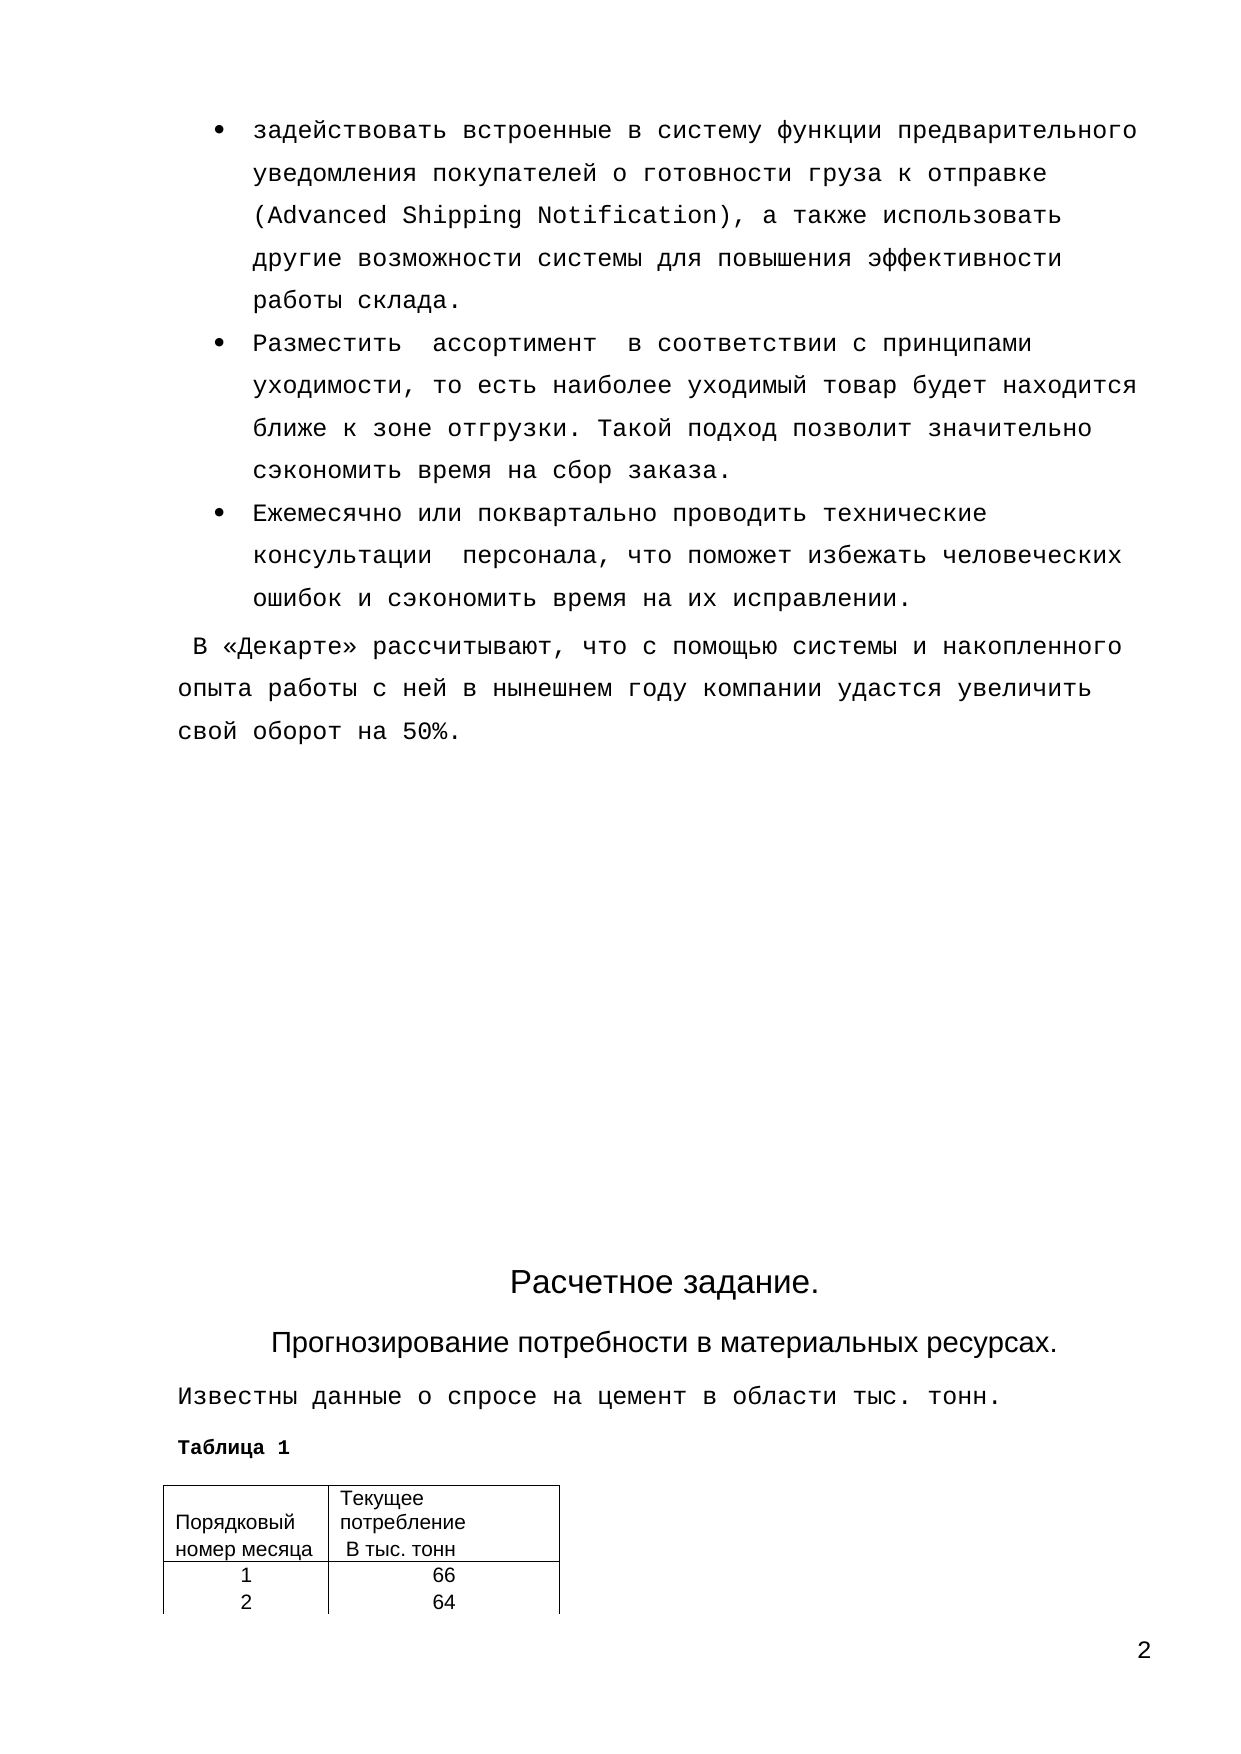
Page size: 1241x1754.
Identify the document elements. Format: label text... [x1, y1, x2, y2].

table_cell 66 [329, 1572, 559, 1597]
text В «Декарте» рассчитывают, что с помощью системы и накопленного опыта работы с ней в нынешнем году компании удастся увеличить свой оборот на 50%. [177, 643, 1152, 757]
table_header Порядковый [164, 1496, 328, 1544]
text Таблица 1 [177, 1447, 1152, 1471]
text Известны данные о спросе на цемент в области тыс. тонн. [177, 1394, 1152, 1422]
list Ежемесячно или поквартально проводить технические консультации персонала, что поможет избежать человеческих ошибок и сэкономить время на их исправлении. [215, 511, 1152, 624]
list Разместить ассортимент в соответствии с принципами уходимости, то есть наиболее уходимый товар будет находится ближе к зоне отгрузки. Такой подход позволит значительно сэкономить время на сбор заказа. [215, 336, 1152, 492]
table_header Текущее потребление [329, 1496, 559, 1544]
table_cell номер месяца [164, 1544, 328, 1571]
table_cell 2 [164, 1598, 328, 1624]
list задействовать встроенные в систему функции предварительного уведомления покупателей о готовности груза к отправке (Advanced Shipping Notification), а также использовать другие возможности системы для повышения эффективности работы склада. [215, 118, 1152, 316]
table_cell 64 [329, 1598, 559, 1624]
text Прогнозирование потребности в материальных ресурсах. [177, 1336, 1152, 1369]
table_cell 1 [164, 1572, 328, 1597]
table_cell В тыс. тонн [329, 1544, 559, 1571]
text Расчетное задание. [177, 1272, 1152, 1311]
